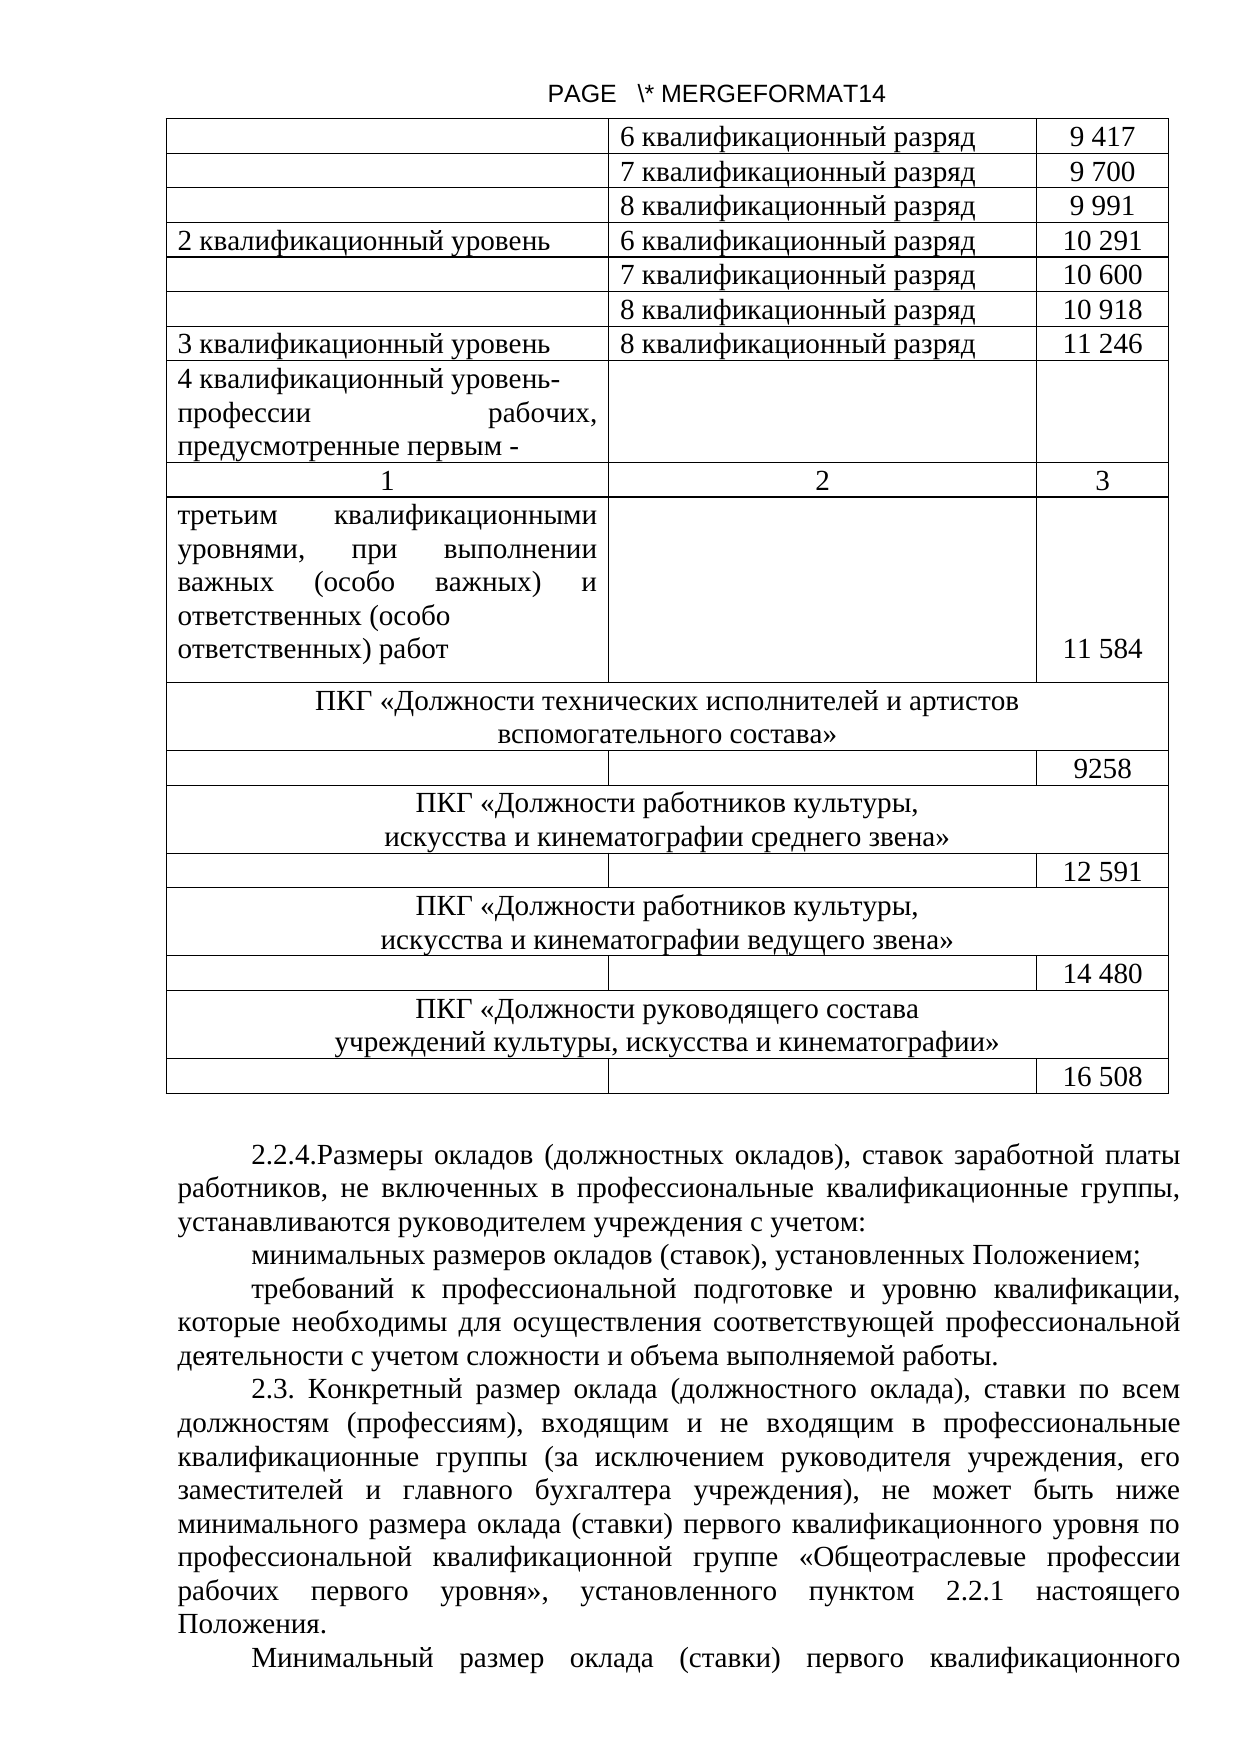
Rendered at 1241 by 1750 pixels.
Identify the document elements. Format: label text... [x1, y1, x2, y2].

table_cell [167, 119, 608, 153]
table_cell 2 квалификационный уровень [167, 223, 608, 256]
table_cell 7 квалификационный разряд [609, 154, 1036, 187]
table_cell [1037, 361, 1168, 462]
table_cell 9 991 [1037, 188, 1168, 222]
table_cell 6 квалификационный разряд [609, 119, 1036, 153]
table_cell ПКГ «Должности работников культуры, искусства и кинематографии среднего звена» [167, 786, 1168, 853]
table_cell [167, 1059, 608, 1093]
table_cell [167, 188, 608, 222]
table_cell 9258 [1037, 751, 1168, 784]
table_cell 16 508 [1037, 1059, 1168, 1093]
table_cell 8 квалификационный разряд [609, 292, 1036, 326]
table_cell [609, 361, 1036, 462]
table_cell 12 591 [1037, 854, 1168, 887]
table_cell 7 квалификационный разряд [609, 258, 1036, 291]
table_cell [167, 854, 608, 887]
text 2.2.4.Размеры окладов (должностных окладов), ставок заработной платы работников, не включенных в профессиональные квалификационные группы, устанавливаются руководителем учреждения с учетом: [177, 1137, 1181, 1237]
table_cell [609, 498, 1036, 682]
table_cell 10 600 [1037, 258, 1168, 291]
table_cell ПКГ «Должности руководящего состава учреждений культуры, искусства и кинематографии» [167, 991, 1168, 1058]
table_cell 10 918 [1037, 292, 1168, 326]
table_cell [609, 751, 1036, 784]
table_cell 11 584 [1037, 498, 1168, 682]
text 2.3. Конкретный размер оклада (должностного оклада), ставки по всем должностям (профессиям), входящим и не входящим в профессиональные квалификационные группы (за исключением руководителя учреждения, его заместителей и главного бухгалтера учреждения), не может быть ниже минимального размера оклада (ставки) первого квалификационного уровня по профессиональной квалификационной группе «Общеотраслевые профессии рабочих первого уровня», установленного пунктом 2.2.1 настоящего Положения. [177, 1372, 1181, 1640]
table_cell 6 квалификационный разряд [609, 223, 1036, 256]
table_cell [167, 292, 608, 326]
table_cell [609, 1059, 1036, 1093]
table_cell 3 [1037, 463, 1168, 496]
table_cell 1 [167, 463, 608, 496]
table_cell [609, 854, 1036, 887]
table_cell 9 700 [1037, 154, 1168, 187]
table_cell 4 квалификационный уровень- профессии рабочих, предусмотренные первым - [167, 361, 608, 462]
table_cell 11 246 [1037, 327, 1168, 360]
table_cell 8 квалификационный разряд [609, 327, 1036, 360]
table_cell 10 291 [1037, 223, 1168, 256]
table_cell 8 квалификационный разряд [609, 188, 1036, 222]
table_cell 3 квалификационный уровень [167, 327, 608, 360]
table_cell [167, 956, 608, 990]
table_cell [167, 154, 608, 187]
table_cell ПКГ «Должности технических исполнителей и артистов вспомогательного состава» [167, 683, 1168, 750]
table_cell третьим квалификационными уровнями, при выполнении важных (особо важных) и ответственных (особо ответственных) работ [167, 498, 608, 682]
table_cell [167, 751, 608, 784]
table_cell 2 [609, 463, 1036, 496]
table_cell ПКГ «Должности работников культуры, искусства и кинематографии ведущего звена» [167, 888, 1168, 955]
table_cell [167, 258, 608, 291]
text минимальных размеров окладов (ставок), установленных Положением; [177, 1237, 1181, 1271]
table_cell [609, 956, 1036, 990]
table_cell 14 480 [1037, 956, 1168, 990]
table_cell 9 417 [1037, 119, 1168, 153]
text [177, 1640, 1181, 1673]
text требований к профессиональной подготовке и уровню квалификации, которые необходимы для осуществления соответствующей профессиональной деятельности с учетом сложности и объема выполняемой работы. [177, 1271, 1181, 1372]
